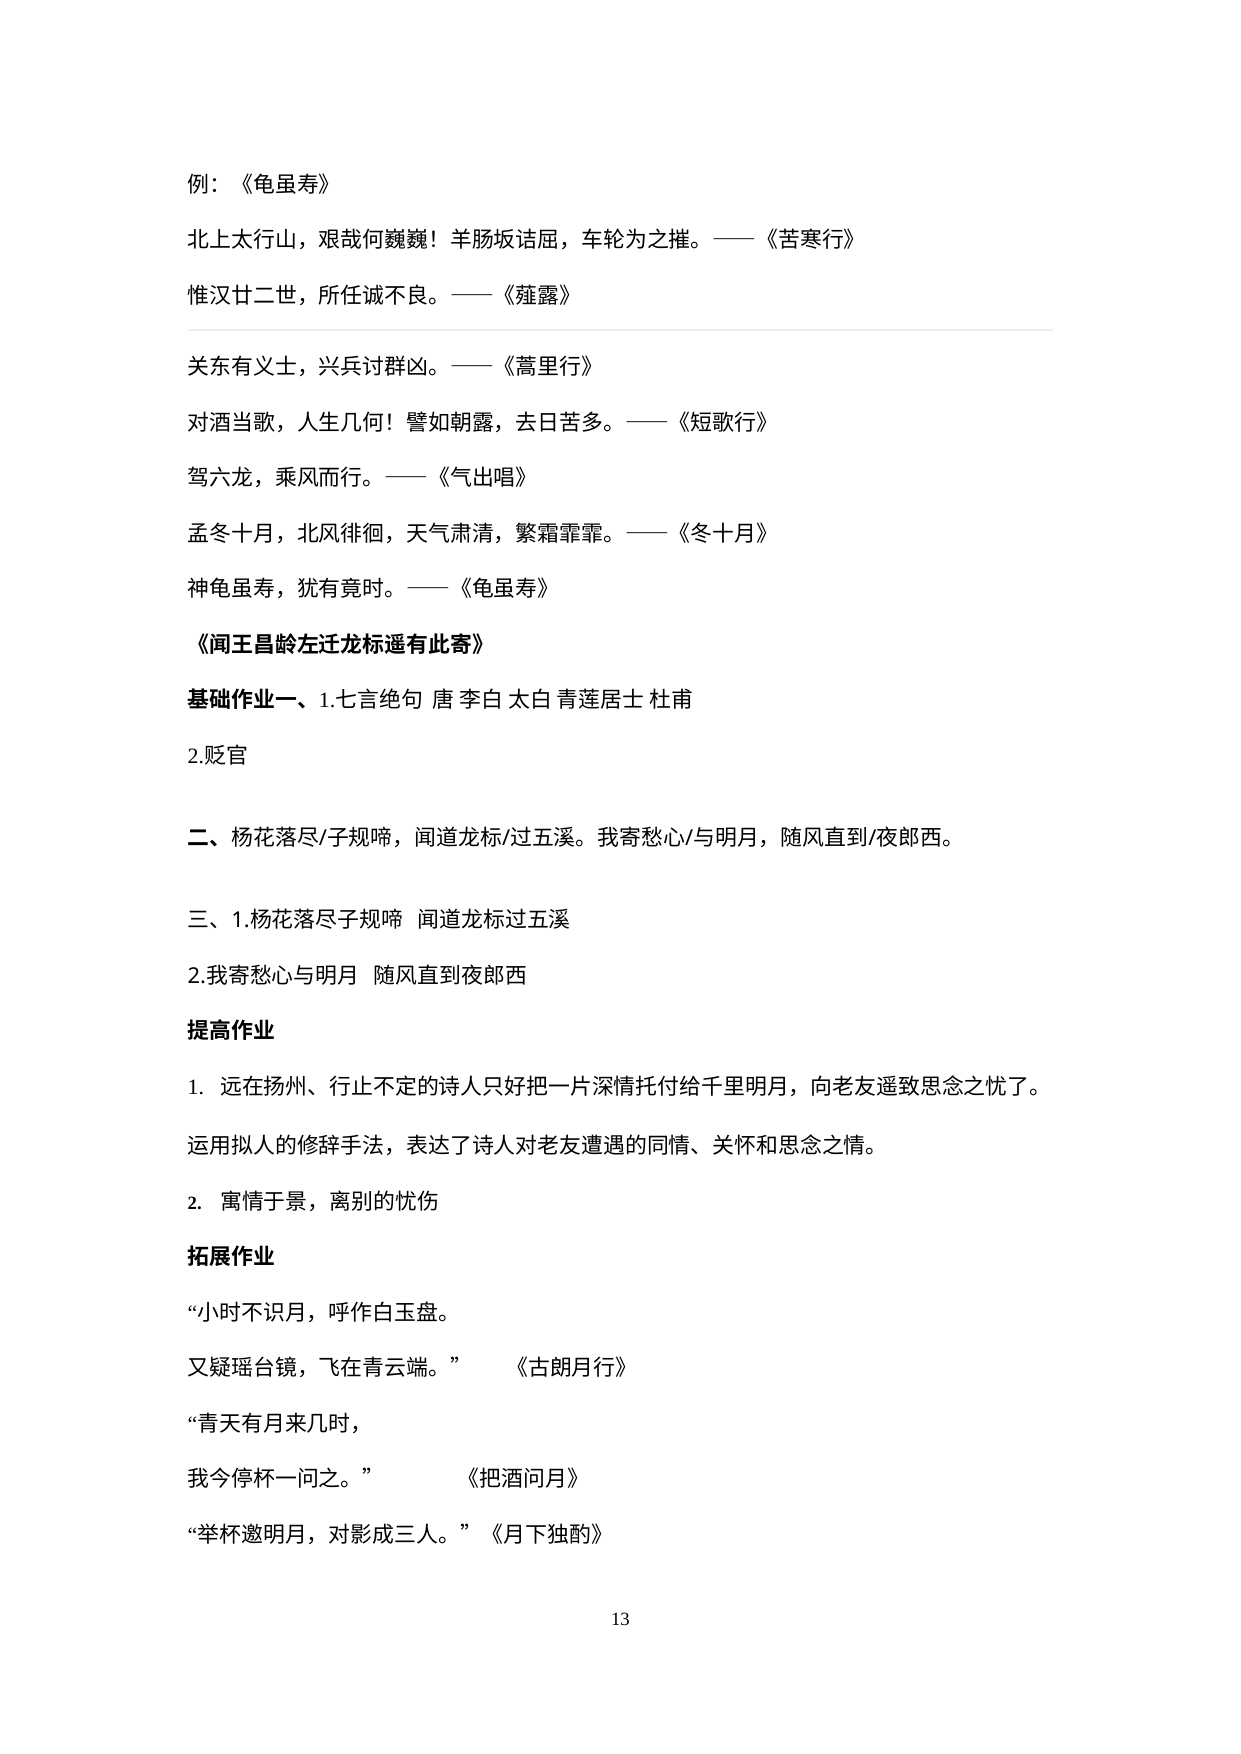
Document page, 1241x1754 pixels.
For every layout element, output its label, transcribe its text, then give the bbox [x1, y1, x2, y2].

text 2.贬官 [187, 734, 1053, 774]
text 二、杨花落尽/子规啼，闻道龙标/过五溪。我寄愁心/与明月，随风直到/夜郎西。 [187, 816, 1053, 856]
text 又疑瑶台镜，飞在青云端。” 《古朗月行》 [187, 1346, 1053, 1386]
list 远在扬州、行止不定的诗人只好把一片深情托付给千里明月，向老友遥致思念之忧了。运用拟人的修辞手法，表达了诗人对老友遭遇的同情、关怀和思念之情。 [187, 1065, 1053, 1164]
text “举杯邀明月，对影成三人。”《月下独酌》 [187, 1513, 1053, 1552]
text 孟冬十月，北风徘徊，天气肃清，繁霜霏霏。——《冬十月》 [187, 496, 1053, 552]
text 驾六龙，乘风而行。——《气出唱》 [187, 440, 1053, 496]
text “青天有月来几时， [187, 1402, 1053, 1441]
text 北上太行山，艰哉何巍巍！羊肠坂诘屈，车轮为之摧。——《苦寒行》 [187, 218, 1053, 258]
text 我今停杯一问之。” 《把酒问月》 [187, 1457, 1053, 1497]
text 神龟虽寿，犹有竟时。——《龟虽寿》 [187, 567, 1053, 607]
text 基础作业一、1.七言绝句 唐 李白 太白 青莲居士 杜甫 [187, 678, 1053, 718]
text 对酒当歌，人生几何！譬如朝露，去日苦多。——《短歌行》 [187, 385, 1053, 440]
text 2.我寄愁心与明月 随风直到夜郎西 [187, 954, 1053, 993]
text 三、1.杨花落尽子规啼 闻道龙标过五溪 [187, 898, 1053, 938]
text 《闻王昌龄左迁龙标遥有此寄》 [187, 623, 1053, 663]
text 提高作业 [187, 1009, 1053, 1049]
text “小时不识月，呼作白玉盘。 [187, 1291, 1053, 1330]
text 关东有义士，兴兵讨群凶。——《蒿里行》 [187, 330, 1053, 385]
text 拓展作业 [187, 1235, 1053, 1275]
list 寓情于景，离别的忧伤 [187, 1180, 1053, 1219]
text 例：《龟虽寿》 [187, 163, 1053, 202]
text 惟汉廿二世，所任诚不良。——《薤露》 [187, 274, 1053, 313]
